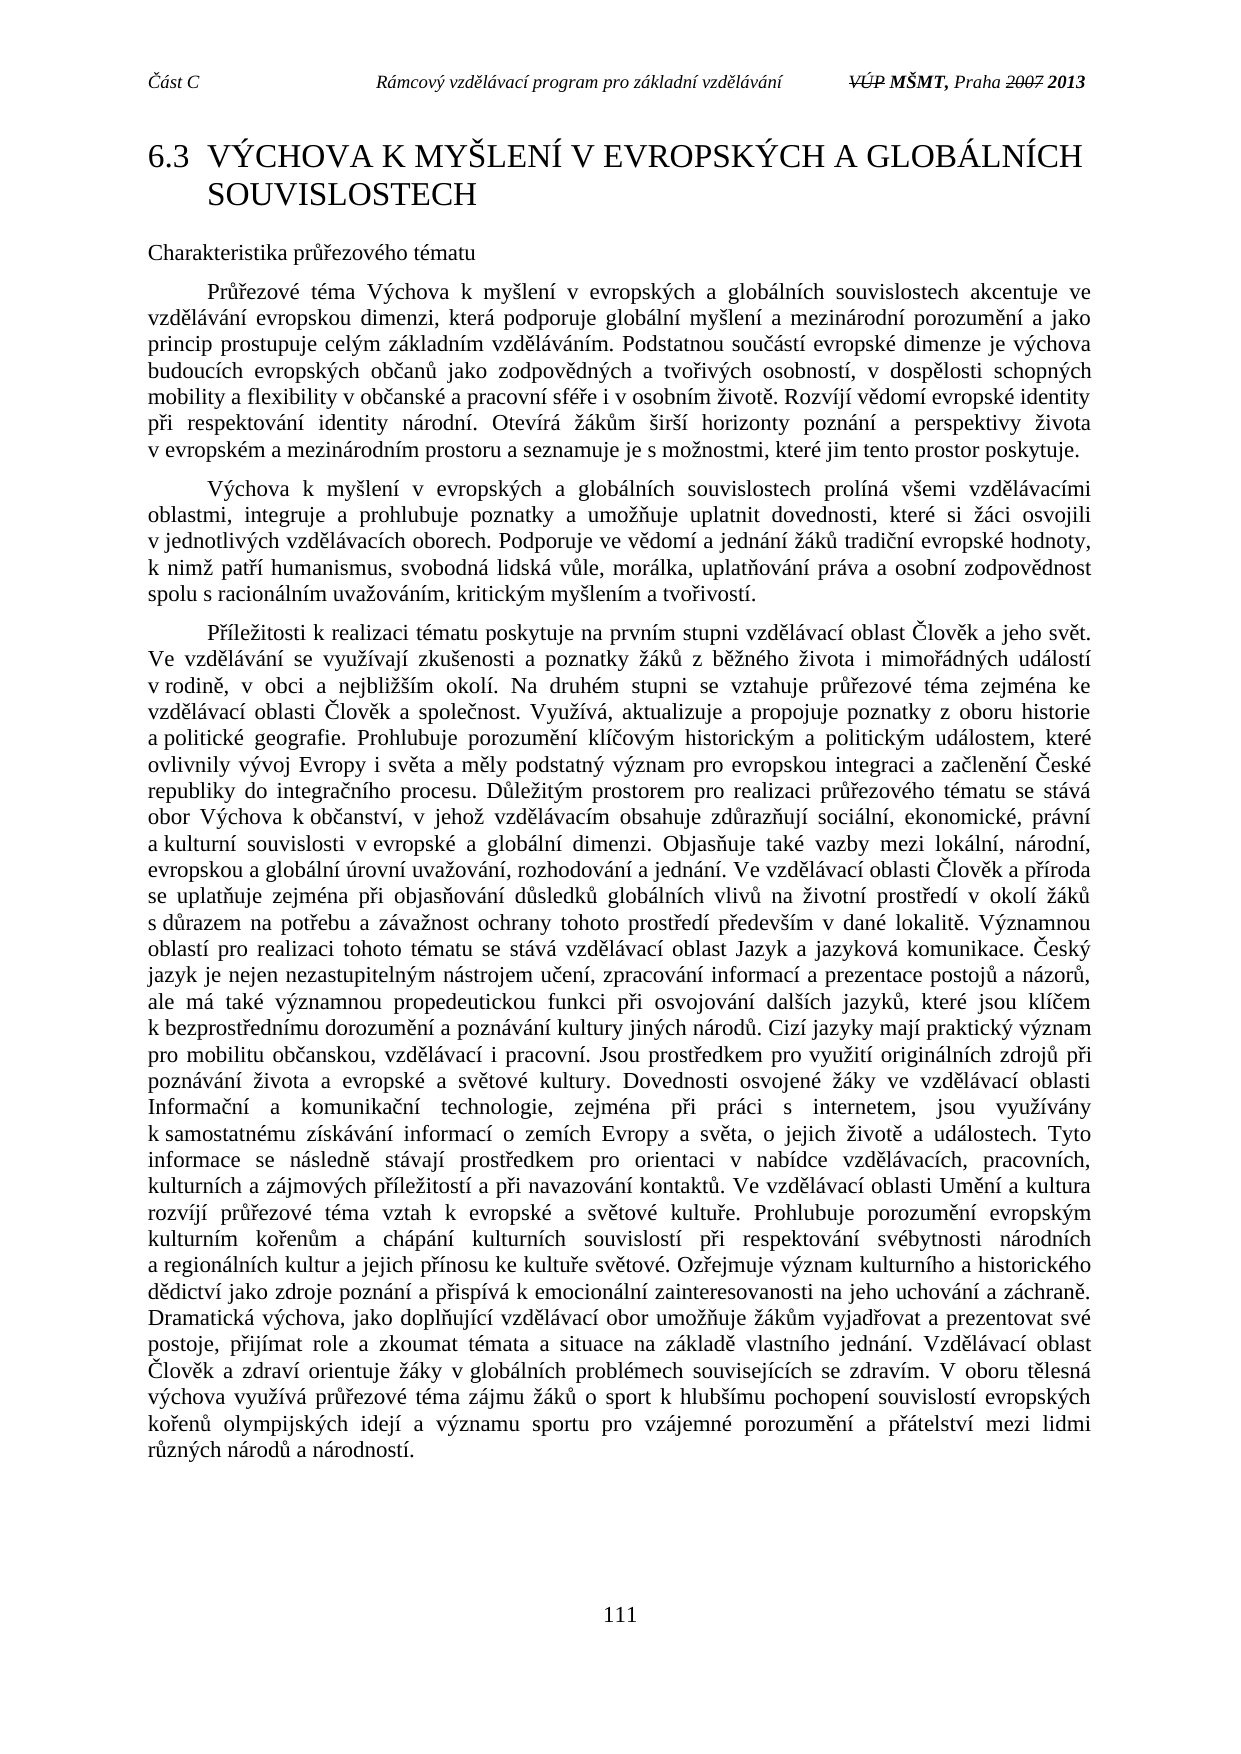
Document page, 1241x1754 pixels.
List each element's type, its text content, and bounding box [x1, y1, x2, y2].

text 6.3 VÝCHOVA K MYŠLENÍ V EVROPSKÝCH A GLOBÁLNÍCH SOUVISLOSTECH [148, 136, 1092, 212]
text Charakteristika průřezového tématu [148, 239, 1092, 265]
text Výchova k myšlení v evropských a globálních souvislostech prolíná všemi vzdělávacími oblastmi, integruje a prohlubuje poznatky a umožňuje uplatnit dovednosti, které si žáci osvojili v jednotlivých vzdělávacích oborech. Podporuje ve vědomí a jednání žáků tradiční evropské hodnoty, k nimž patří humanismus, svobodná lidská vůle, morálka, uplatňování práva a osobní zodpovědnost spolu s racionálním uvažováním, kritickým myšlením a tvořivostí. [148, 475, 1092, 606]
text Průřezové téma Výchova k myšlení v evropských a globálních souvislostech akcentuje ve vzdělávání evropskou dimenzi, která podporuje globální myšlení a mezinárodní porozumění a jako princip prostupuje celým základním vzděláváním. Podstatnou součástí evropské dimenze je výchova budoucích evropských občanů jako zodpovědných a tvořivých osobností, v dospělosti schopných mobility a flexibility v občanské a pracovní sféře i v osobním životě. Rozvíjí vědomí evropské identity při respektování identity národní. Otevírá žákům širší horizonty poznání a perspektivy života v evropském a mezinárodním prostoru a seznamuje je s možnostmi, které jim tento prostor poskytuje. [148, 278, 1092, 462]
text Příležitosti k realizaci tématu poskytuje na prvním stupni vzdělávací oblast Člověk a jeho svět. Ve vzdělávání se využívají zkušenosti a poznatky žáků z běžného života i mimořádných událostí v rodině, v obci a nejbližším okolí. Na druhém stupni se vztahuje průřezové téma zejména ke vzdělávací oblasti Člověk a společnost. Využívá, aktualizuje a propojuje poznatky z oboru historie a politické geografie. Prohlubuje porozumění klíčovým historickým a politickým událostem, které ovlivnily vývoj Evropy i světa a měly podstatný význam pro evropskou integraci a začlenění České republiky do integračního procesu. Důležitým prostorem pro realizaci průřezového tématu se stává obor Výchova k občanství, v jehož vzdělávacím obsahuje zdůrazňují sociální, ekonomické, právní a kulturní souvislosti v evropské a globální dimenzi. Objasňuje také vazby mezi lokální, národní, evropskou a globální úrovní uvažování, rozhodování a jednání. Ve vzdělávací oblasti Člověk a příroda se uplatňuje zejména při objasňování důsledků globálních vlivů na životní prostředí v okolí žáků s důrazem na potřebu a závažnost ochrany tohoto prostředí především v dané lokalitě. Významnou oblastí pro realizaci tohoto tématu se stává vzdělávací oblast Jazyk a jazyková komunikace. Český jazyk je nejen nezastupitelným nástrojem učení, zpracování informací a prezentace postojů a názorů, ale má také významnou propedeutickou funkci při osvojování dalších jazyků, které jsou klíčem k bezprostřednímu dorozumění a poznávání kultury jiných národů. Cizí jazyky mají praktický význam pro mobilitu občanskou, vzdělávací i pracovní. Jsou prostředkem pro využití originálních zdrojů při poznávání života a evropské a světové kultury. Dovednosti osvojené žáky ve vzdělávací oblasti Informační a komunikační technologie, zejména při práci s internetem, jsou využívány k samostatnému získávání informací o zemích Evropy a světa, o jejich životě a událostech. Tyto informace se následně stávají prostředkem pro orientaci v nabídce vzdělávacích, pracovních, kulturních a zájmových příležitostí a při navazování kontaktů. Ve vzdělávací oblasti Umění a kultura rozvíjí průřezové téma vztah k evropské a světové kultuře. Prohlubuje porozumění evropským kulturním kořenům a chápání kulturních souvislostí při respektování svébytnosti národních a regionálních kultur a jejich přínosu ke kultuře světové. Ozřejmuje význam kulturního a historického dědictví jako zdroje poznání a přispívá k emocionální zainteresovanosti na jeho uchování a záchraně. Dramatická výchova, jako doplňující vzdělávací obor umožňuje žákům vyjadřovat a prezentovat své postoje, přijímat role a zkoumat témata a situace na základě vlastního jednání. Vzdělávací oblast Člověk a zdraví orientuje žáky v globálních problémech souvisejících se zdravím. V oboru tělesná výchova využívá průřezové téma zájmu žáků o sport k hlubšímu pochopení souvislostí evropských kořenů olympijských idejí a významu sportu pro vzájemné porozumění a přátelství mezi lidmi různých národů a národností. [148, 619, 1092, 1462]
